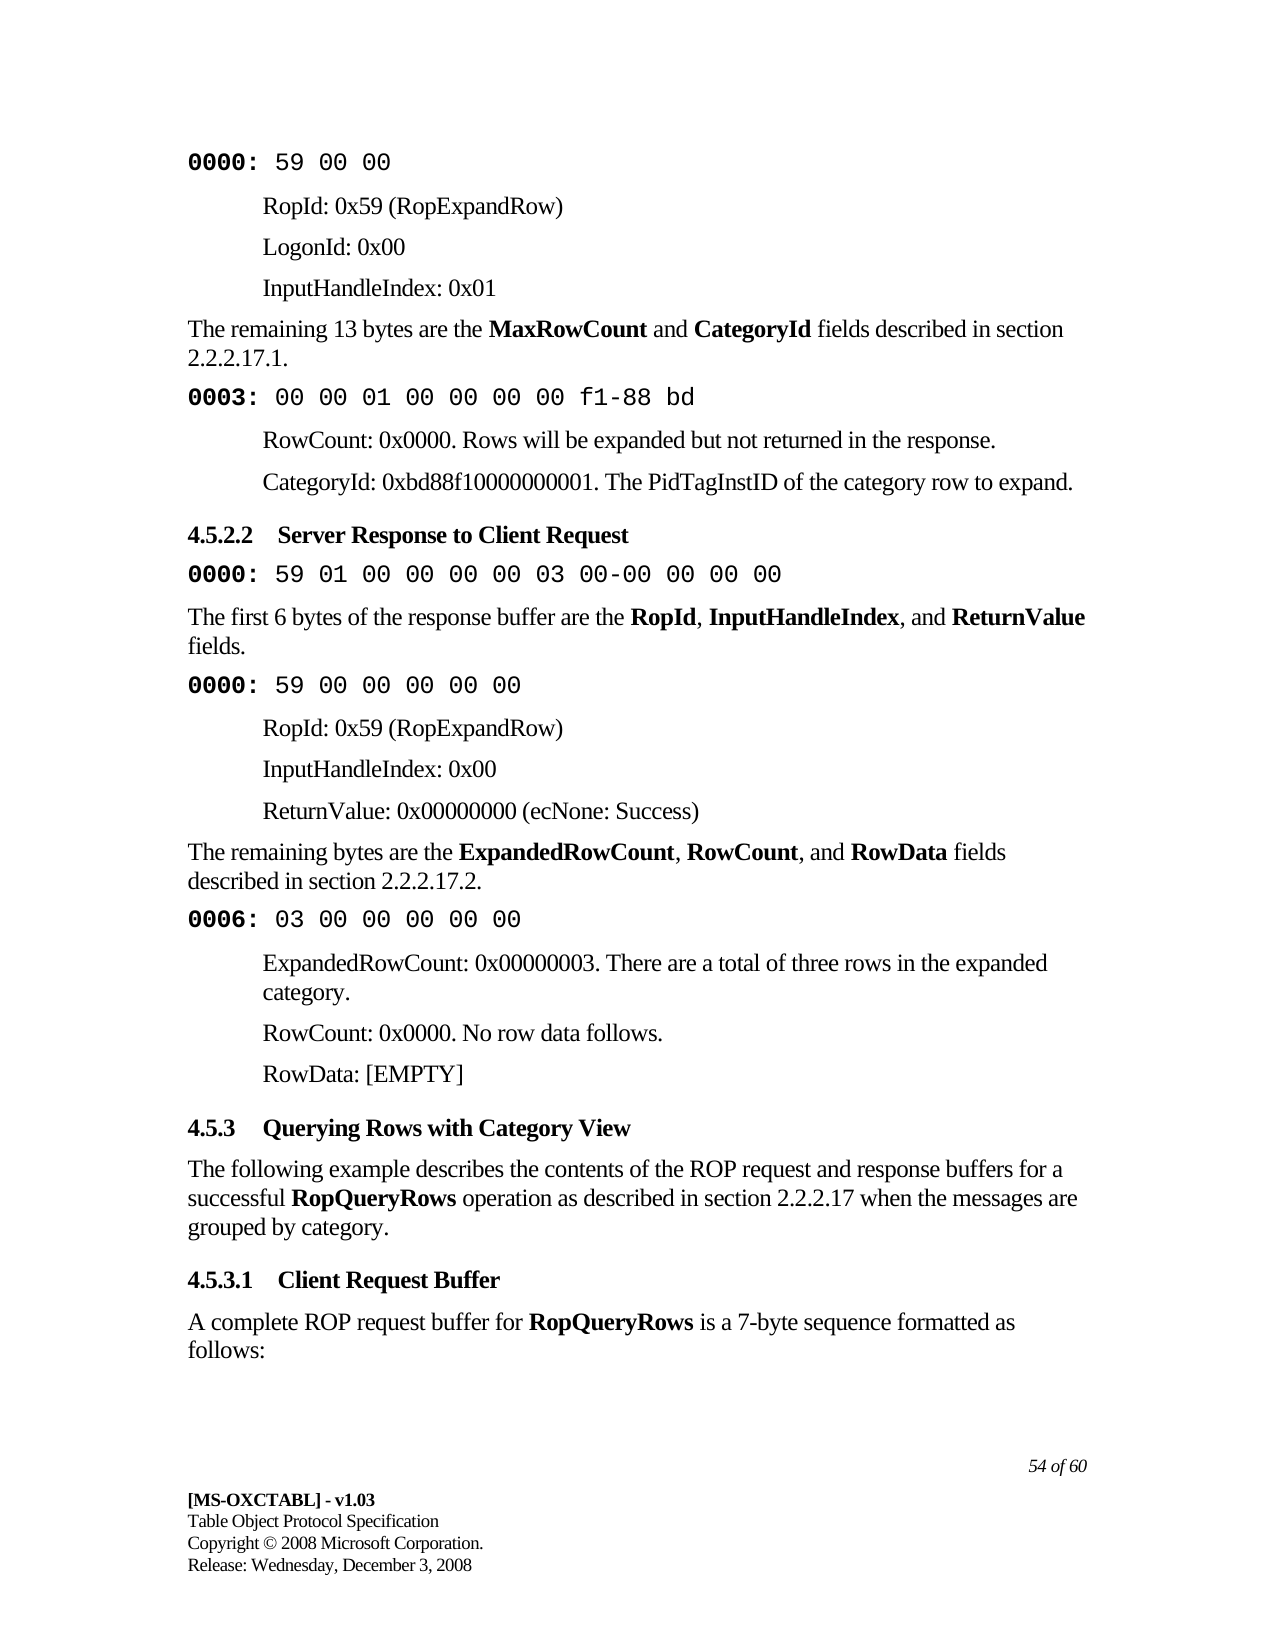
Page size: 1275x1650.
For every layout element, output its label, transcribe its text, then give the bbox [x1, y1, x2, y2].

text 0006: 03 00 00 00 00 00 [187, 907, 1087, 935]
text 0000: 59 01 00 00 00 00 03 00-00 00 00 00 [187, 562, 1087, 590]
text RowCount: 0x0000. Rows will be expanded but not returned in the response. [187, 425, 1087, 454]
text 0003: 00 00 01 00 00 00 00 f1-88 bd [187, 384, 1087, 413]
text RowCount: 0x0000. No row data follows. [187, 1018, 1087, 1047]
text A complete ROP request buffer for RopQueryRows is a 7-byte sequence formatted as follows: [187, 1307, 1087, 1364]
text 0000: 59 00 00 00 00 00 [187, 672, 1087, 701]
text The following example describes the contents of the ROP request and response buffers for a successful RopQueryRows operation as described in section 2.2.2.17 when the messages are grouped by category. [187, 1154, 1087, 1240]
text LogonId: 0x00 [187, 232, 1087, 261]
text CategoryId: 0xbd88f10000000001. The PidTagInstID of the category row to expand. [262, 467, 1087, 495]
subtitle Client Request Buffer [187, 1265, 1087, 1294]
text InputHandleIndex: 0x01 [187, 273, 1087, 302]
text ExpandedRowCount: 0x00000003. There are a total of three rows in the expanded category. [187, 948, 1087, 1005]
text 0000: 59 00 00 [187, 150, 1087, 178]
subtitle Querying Rows with Category View [187, 1113, 1087, 1142]
text The remaining bytes are the ExpandedRowCount, RowCount, and RowData fields described in section 2.2.2.17.2. [187, 837, 1087, 894]
text ReturnValue: 0x00000000 (ecNone: Success) [187, 796, 1087, 824]
text The first 6 bytes of the response buffer are the RopId, InputHandleIndex, and ReturnValue fields. [187, 602, 1087, 660]
subtitle Server Response to Client Request [187, 520, 1087, 549]
text RowData: [EMPTY] [187, 1059, 1087, 1088]
text InputHandleIndex: 0x00 [187, 754, 1087, 783]
text RopId: 0x59 (RopExpandRow) [187, 191, 1087, 219]
text The remaining 13 bytes are the MaxRowCount and CategoryId fields described in section 2.2.2.17.1. [187, 314, 1087, 372]
text RopId: 0x59 (RopExpandRow) [187, 713, 1087, 742]
